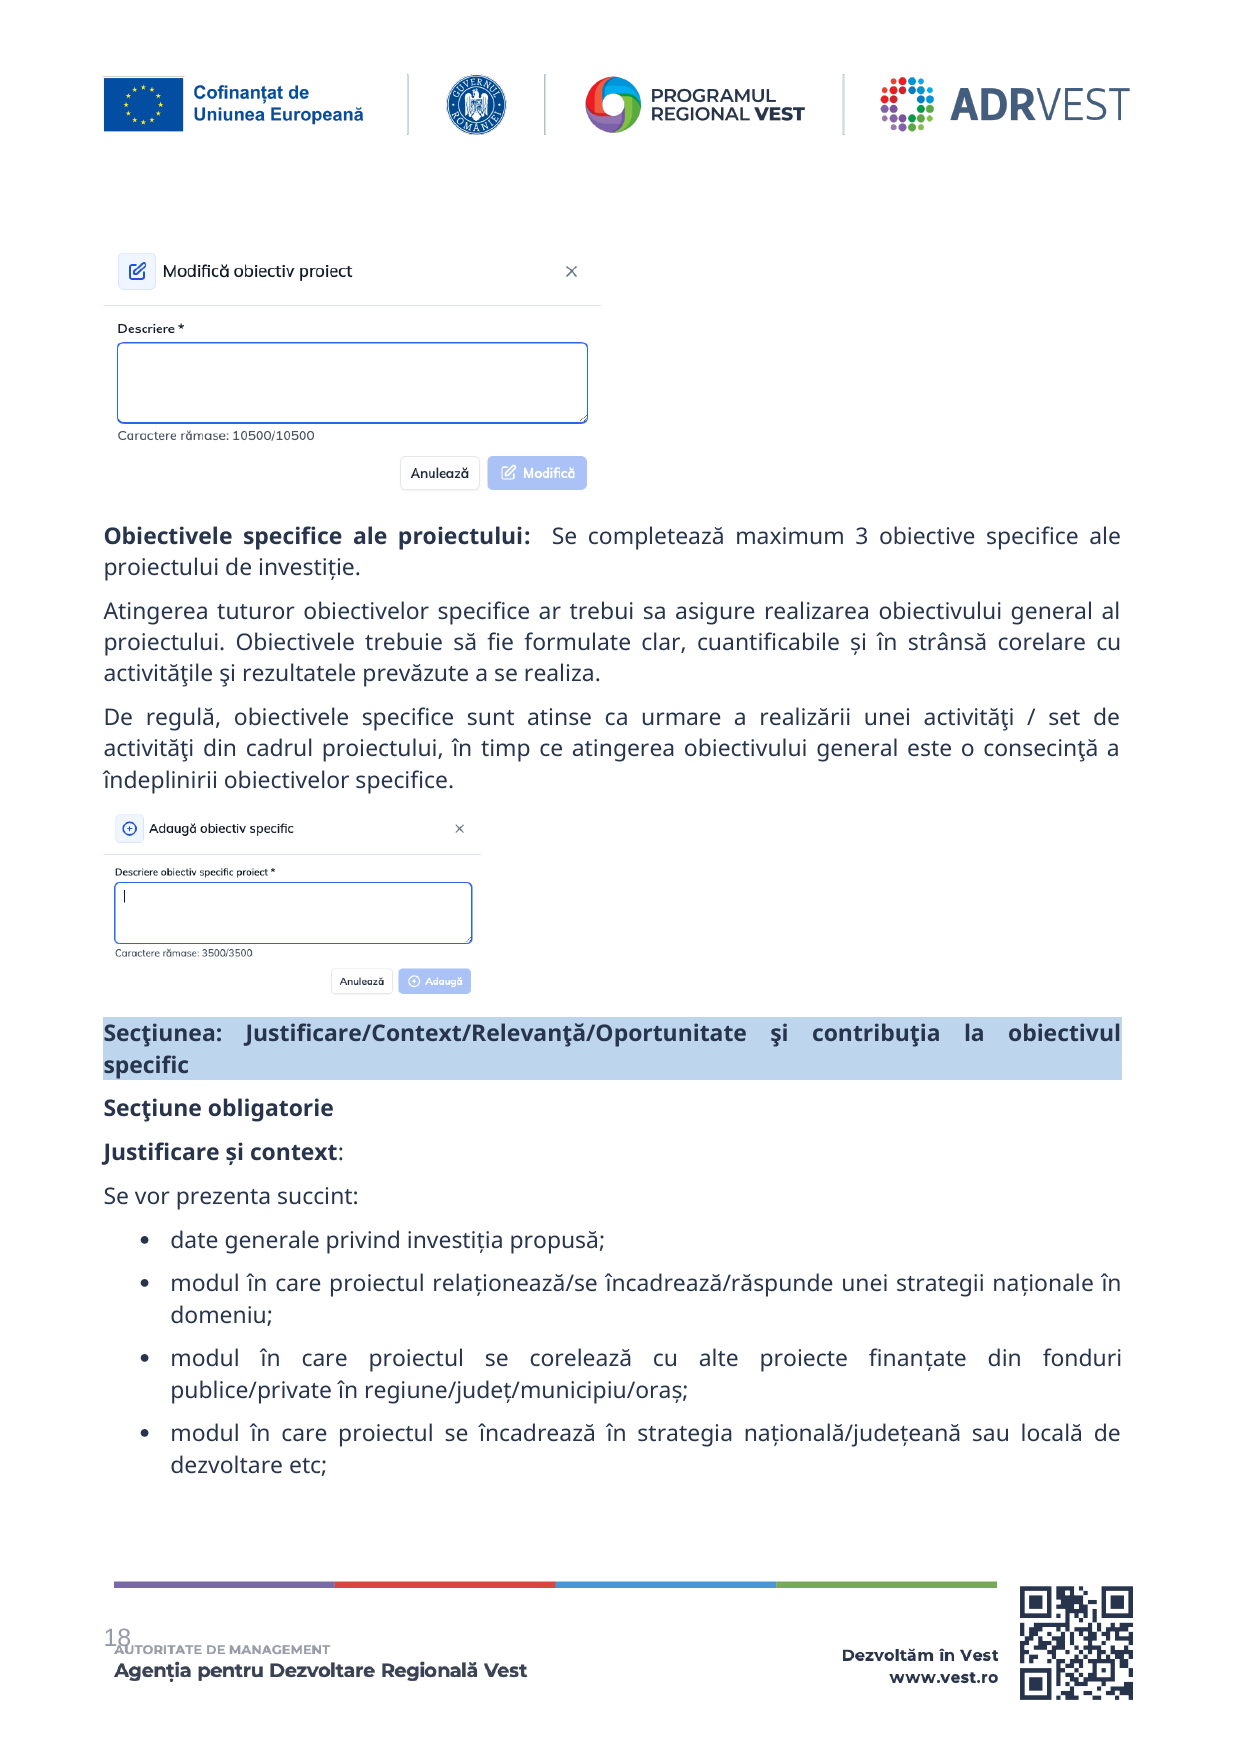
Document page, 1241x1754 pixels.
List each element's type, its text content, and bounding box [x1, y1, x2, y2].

text Justificare și context: [103, 1136, 1122, 1167]
text De regulă, obiectivele specifice sunt atinse ca urmare a realizării unei activităţi / set de activităţi din cadrul proiectului, în timp ce atingerea obiectivului general este o consecinţă a îndeplinirii obiectivelor specifice. [103, 701, 1122, 795]
text Obiectivele specifice ale proiectului: Se completează maximum 3 obiective specifice ale proiectului de investiție. [103, 520, 1122, 582]
text Secţiune obligatorie [103, 1092, 1122, 1124]
picture [103, 807, 482, 1005]
list modul în care proiectul se corelează cu alte proiecte finanţate din fonduri publice/private în regiune/județ/municipiu/oraș; [141, 1342, 1122, 1405]
list modul în care proiectul relaţionează/se încadrează/răspunde unei strategii naţionale în domeniu; [141, 1267, 1122, 1330]
picture [103, 239, 602, 508]
text Secţiunea: Justificare/Context/Relevanţă/Oportunitate şi contribuţia la obiectivul specific [103, 1017, 1122, 1080]
text Atingerea tuturor obiectivelor specifice ar trebui sa asigure realizarea obiectivului general al proiectului. Obiectivele trebuie să fie formulate clar, cuantificabile și în strânsă corelare cu activităţile şi rezultatele prevăzute a se realiza. [103, 595, 1122, 689]
picture [102, 74, 1130, 135]
list date generale privind investiția propusă; [141, 1224, 1122, 1255]
text Se vor prezenta succint: [103, 1180, 1122, 1211]
picture [106, 1577, 1142, 1709]
list modul în care proiectul se încadrează în strategia națională/județeană sau locală de dezvoltare etc; [141, 1417, 1122, 1480]
